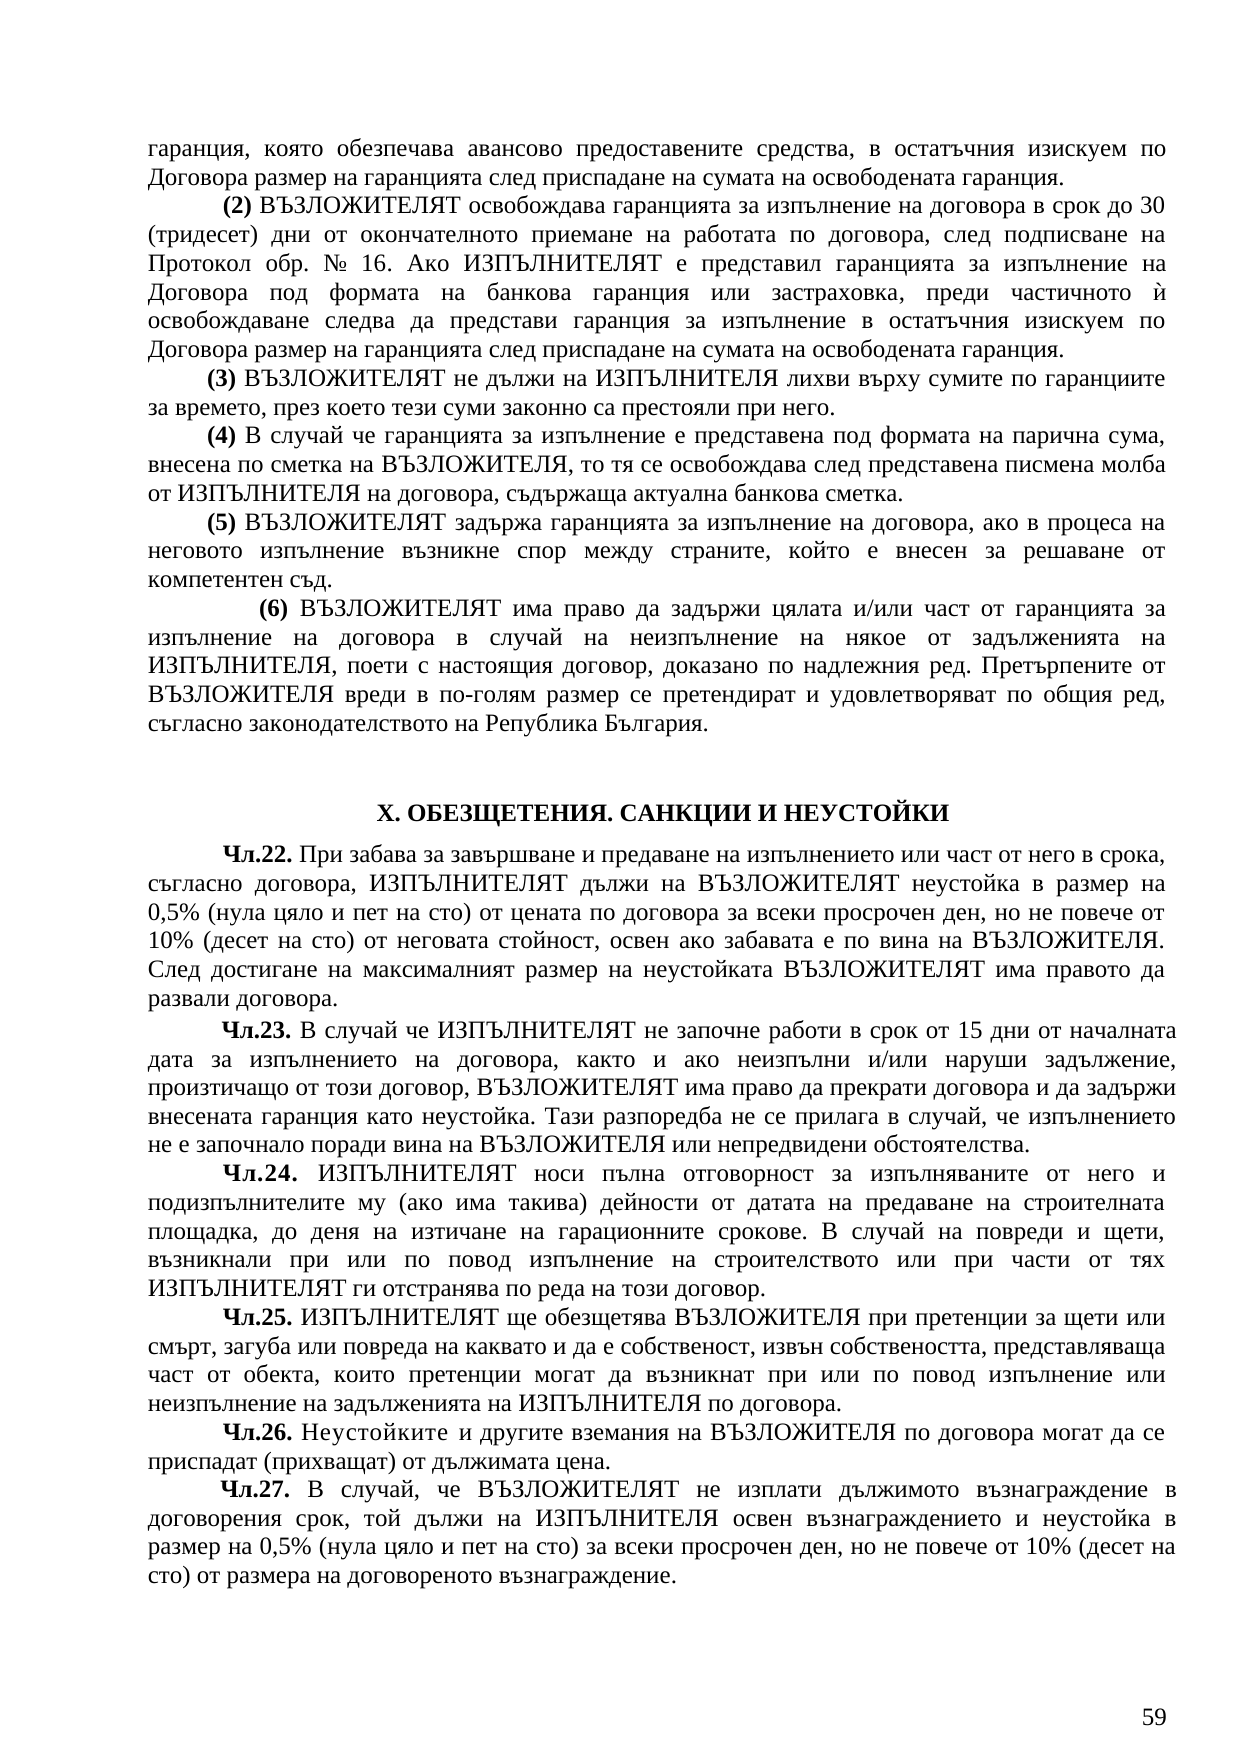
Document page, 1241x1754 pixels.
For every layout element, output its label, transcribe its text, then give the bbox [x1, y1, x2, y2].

text Чл.24. ИЗПЪЛНИТЕЛЯТ носи пълна отговорност за изпълняваните от него и подизпълнителите му (ако има такива) дейности от датата на предаване на строителната площадка, до деня на изтичане на гарационните срокове. В случай на повреди и щети, възникнали при или по повод изпълнение на строителството или при части от тях ИЗПЪЛНИТЕЛЯТ ги отстранява по реда на този договор. [148, 1158, 1167, 1302]
text (6) ВЪЗЛОЖИТЕЛЯТ има право да задържи цялата и/или част от гаранцията за изпълнение на договора в случай на неизпълнение на някое от задълженията на ИЗПЪЛНИТЕЛЯ, поети с настоящия договор, доказано по надлежния ред. Претърпените от ВЪЗЛОЖИТЕЛЯ вреди в по-голям размер се претендират и удовлетворяват по общия ред, съгласно законодателството на Република България. [148, 593, 1167, 737]
text Чл.26. Неустойките и другите вземания на ВЪЗЛОЖИТЕЛЯ по договора могат да се приспадат (прихващат) от дължимата цена. [148, 1417, 1167, 1474]
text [148, 133, 1167, 190]
text (5) ВЪЗЛОЖИТЕЛЯТ задържа гаранцията за изпълнение на договора, ако в процеса на неговото изпълнение възникне спор между страните, който е внесен за решаване от компетентен съд. [148, 507, 1167, 593]
text Чл.27. В случай, че ВЪЗЛОЖИТЕЛЯТ не изплати дължимото възнаграждение в договорения срок, той дължи на ИЗПЪЛНИТЕЛЯ освен възнаграждението и неустойка в размер на 0,5% (нула цяло и пет на сто) за всеки просрочен ден, но не повече от 10% (десет на сто) от размера на договореното възнаграждение. [148, 1474, 1178, 1589]
text (2) ВЪЗЛОЖИТЕЛЯТ освобождава гаранцията за изпълнение на договора в срок до 30 (тридесет) дни от окончателното приемане на работата по договора, след подписване на Протокол обр. № 16. Ако ИЗПЪЛНИТЕЛЯТ е представил гаранцията за изпълнение на Договора под формата на банкова гаранция или застраховка, преди частичното ѝ освобождаване следва да представи гаранция за изпълнение в остатъчния изискуем по Договора размер на гаранцията след приспадане на сумата на освободената гаранция. [148, 190, 1167, 363]
text Х. ОБЕЗЩЕТЕНИЯ. САНКЦИИ И НЕУСТОЙКИ [148, 798, 1178, 827]
text (4) В случай че гаранцията за изпълнение е представена под формата на парична сума, внесена по сметка на ВЪЗЛОЖИТЕЛЯ, то тя се освобождава след представена писмена молба от ИЗПЪЛНИТЕЛЯ на договора, съдържаща актуална банкова сметка. [148, 420, 1167, 507]
text Чл.23. В случай че ИЗПЪЛНИТЕЛЯТ не започне работи в срок от 15 дни от началната дата за изпълнението на договора, както и ако неизпълни и/или наруши задължение, произтичащо от този договор, ВЪЗЛОЖИТЕЛЯТ има право да прекрати договора и да задържи внесената гаранция като неустойка. Тази разпоредба не се прилага в случай, че изпълнението не е започнало поради вина на ВЪЗЛОЖИТЕЛЯ или непредвидени обстоятелства. [148, 1016, 1178, 1158]
text (3) ВЪЗЛОЖИТЕЛЯТ не дължи на ИЗПЪЛНИТЕЛЯ лихви върху сумите по гаранциите за времето, през което тези суми законно са престояли при него. [148, 363, 1167, 420]
text Чл.25. ИЗПЪЛНИТЕЛЯТ ще обезщетява ВЪЗЛОЖИТЕЛЯ при претенции за щети или смърт, загуба или повреда на каквато и да е собственост, извън собствеността, представляваща част от обекта, които претенции могат да възникнат при или по повод изпълнение или неизпълнение на задълженията на ИЗПЪЛНИТЕЛЯ по договора. [148, 1302, 1167, 1417]
text Чл.22. При забава за завършване и предаване на изпълнението или част от него в срока, съгласно договора, ИЗПЪЛНИТЕЛЯТ дължи на ВЪЗЛОЖИТЕЛЯТ неустойка в размер на 0,5% (нула цяло и пет на сто) от цената по договора за всеки просрочен ден, но не повече от 10% (десет на сто) от неговата стойност, освен ако забавата е по вина на ВЪЗЛОЖИТЕЛЯ. След достигане на максималният размер на неустойката ВЪЗЛОЖИТЕЛЯТ има правото да развали договора. [148, 839, 1167, 1012]
